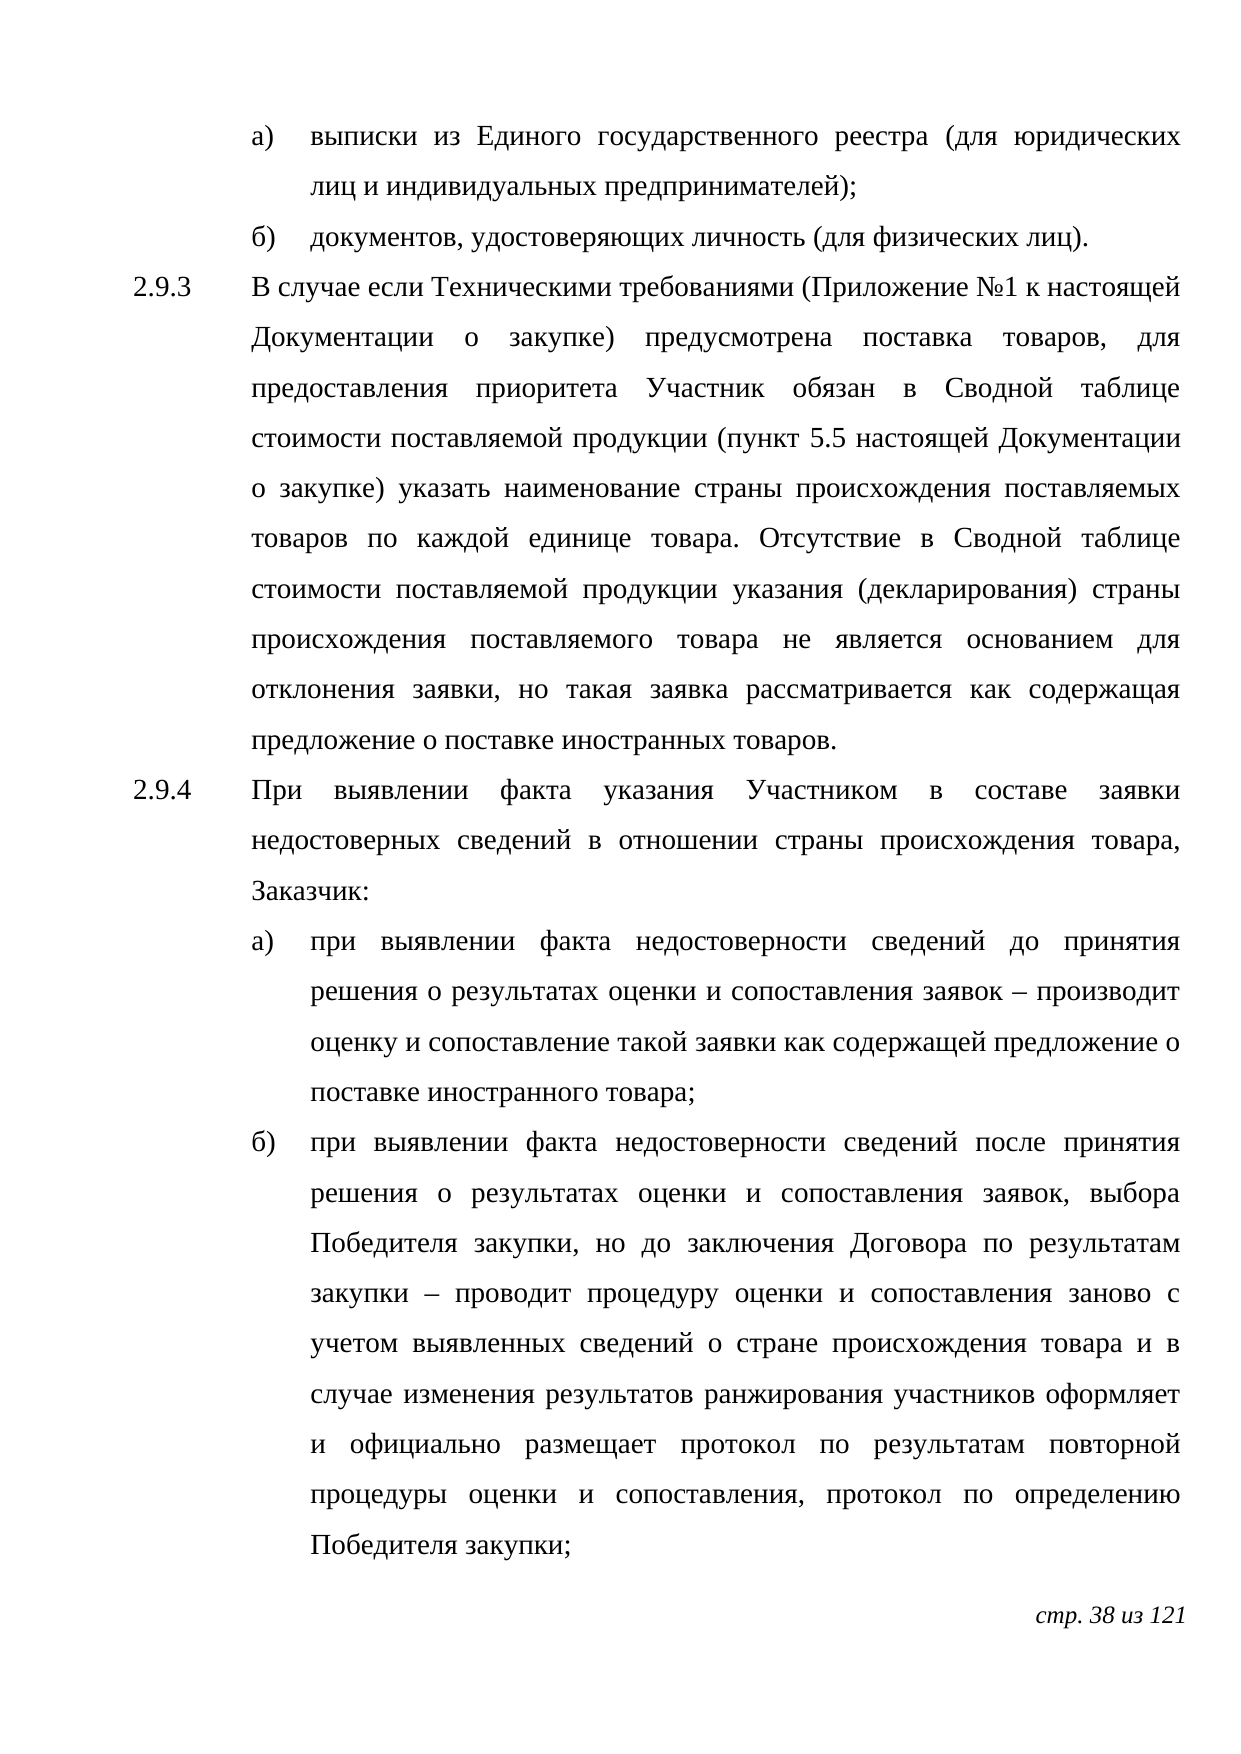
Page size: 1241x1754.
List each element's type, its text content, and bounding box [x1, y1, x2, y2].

list документов, удостоверяющих личность (для физических лиц). [251, 219, 1181, 252]
list при выявлении факта недостоверности сведений до принятия решения о результатах оценки и сопоставления заявок – производит оценку и сопоставление такой заявки как содержащей предложение о поставке иностранного товара; [251, 923, 1181, 1108]
list выписки из Единого государственного реестра (для юридических лиц и индивидуальных предпринимателей); [251, 118, 1181, 202]
list При выявлении факта указания Участником в составе заявки недостоверных сведений в отношении страны происхождения товара, Заказчик: [133, 772, 1181, 906]
list В случае если Техническими требованиями (Приложение №1 к настоящей Документации о закупке) предусмотрена поставка товаров, для предоставления приоритета Участник обязан в Сводной таблице стоимости поставляемой продукции (пункт 5.5 настоящей Документации о закупке) указать наименование страны происхождения поставляемых товаров по каждой единице товара. Отсутствие в Сводной таблице стоимости поставляемой продукции указания (декларирования) страны происхождения поставляемого товара не является основанием для отклонения заявки, но такая заявка рассматривается как содержащая предложение о поставке иностранных товаров. [133, 269, 1181, 755]
list при выявлении факта недостоверности сведений после принятия решения о результатах оценки и сопоставления заявок, выбора Победителя закупки, но до заключения Договора по результатам закупки – проводит процедуру оценки и сопоставления заново с учетом выявленных сведений о стране происхождения товара и в случае изменения результатов ранжирования участников оформляет и официально размещает протокол по результатам повторной процедуры оценки и сопоставления, протокол по определению Победителя закупки; [251, 1124, 1181, 1560]
